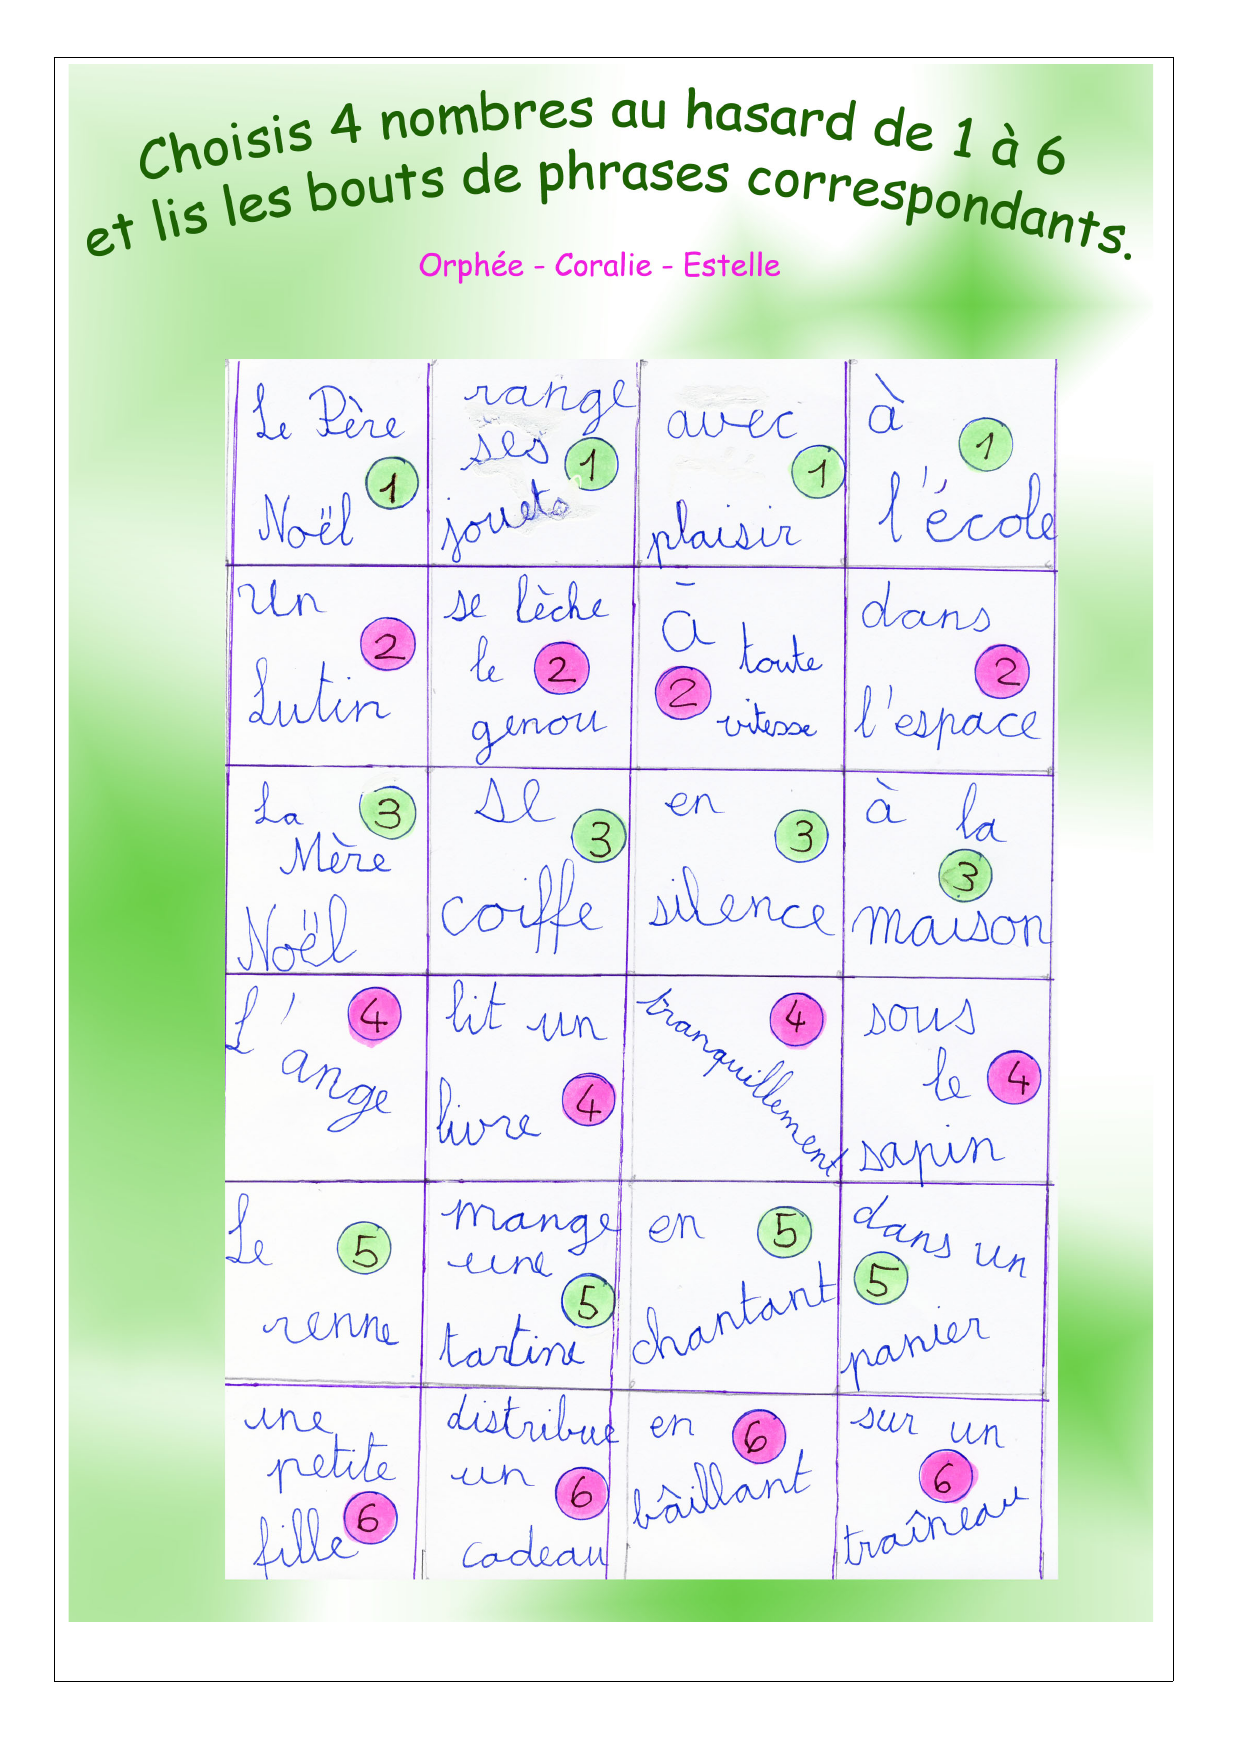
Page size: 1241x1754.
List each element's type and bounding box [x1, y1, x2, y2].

picture [68, 64, 1154, 1622]
